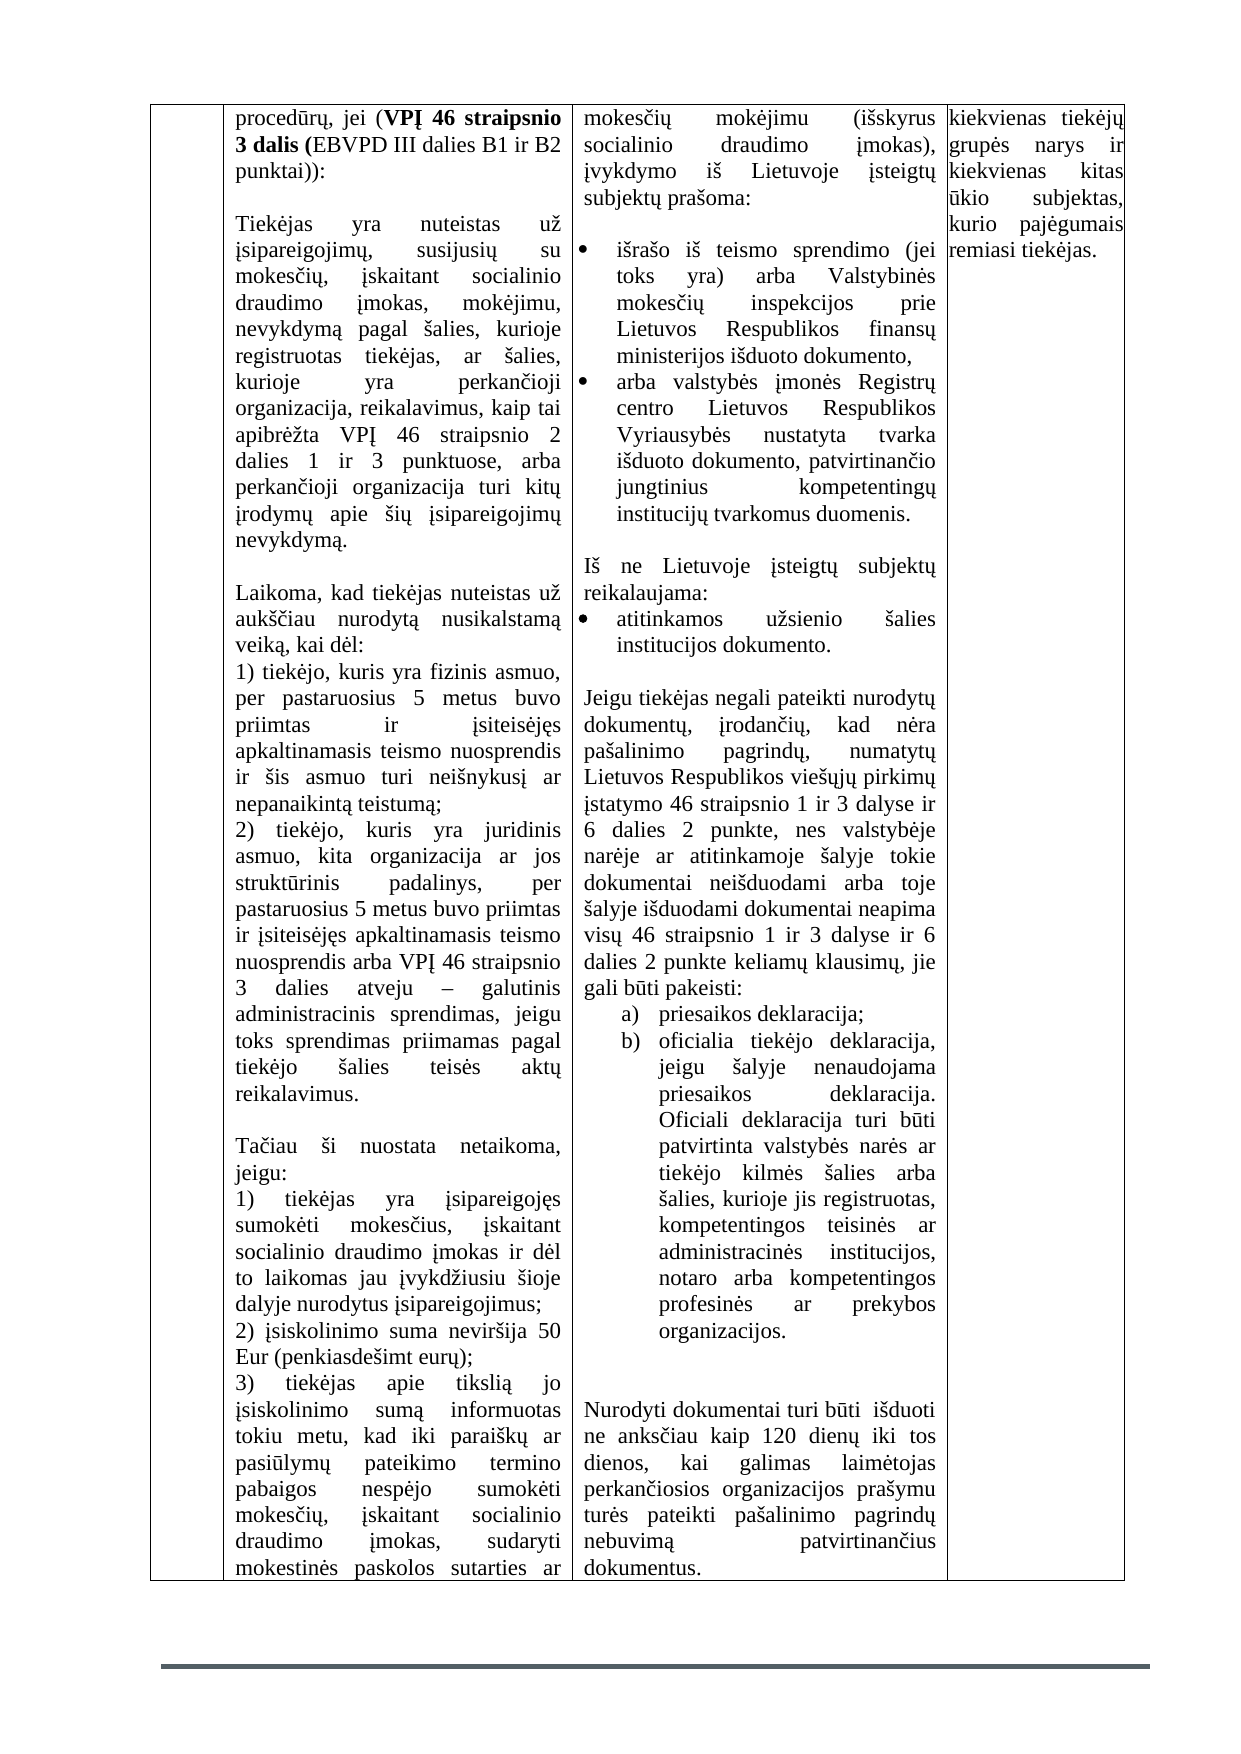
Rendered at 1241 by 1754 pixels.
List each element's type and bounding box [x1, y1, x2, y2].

table_cell [573, 105, 947, 1580]
table_cell [948, 105, 1124, 1580]
table_cell [151, 105, 223, 1580]
table_cell [224, 105, 572, 1580]
